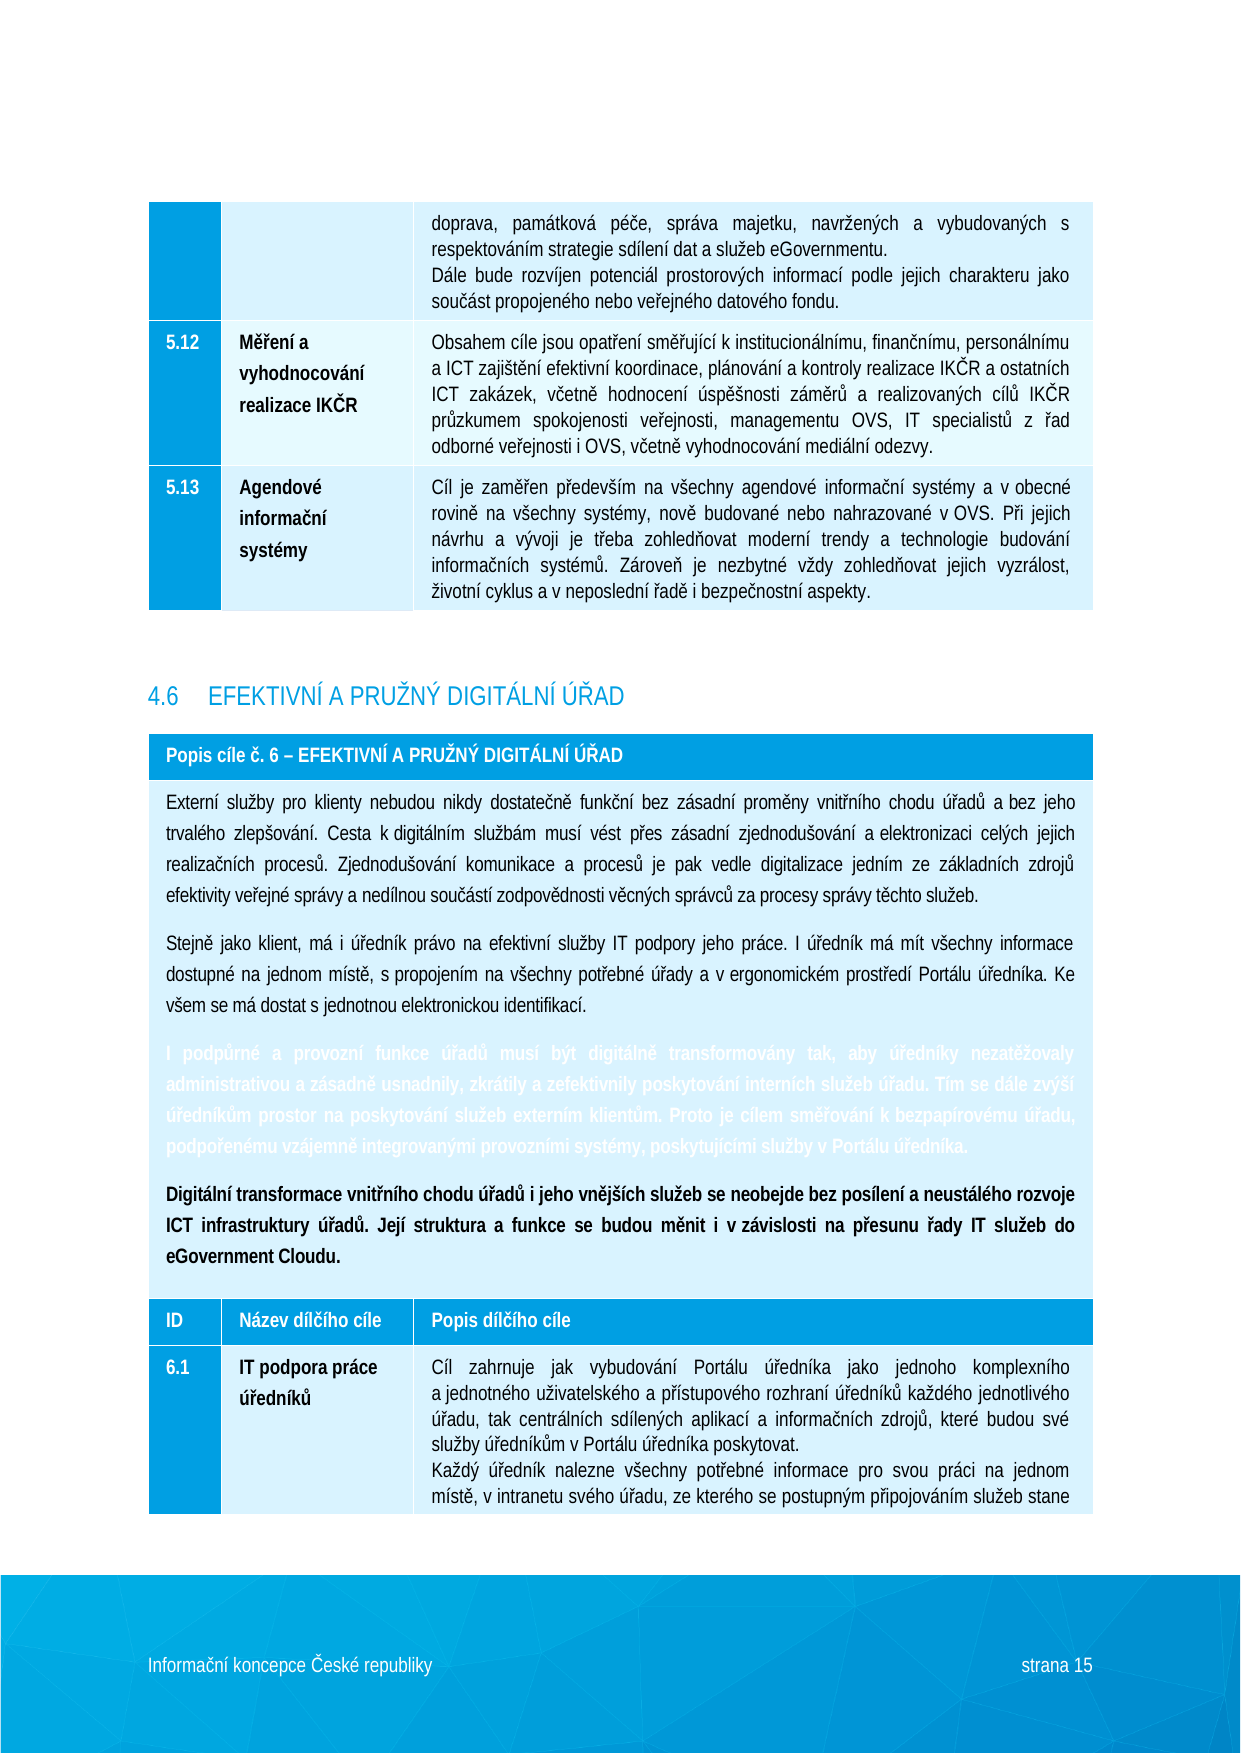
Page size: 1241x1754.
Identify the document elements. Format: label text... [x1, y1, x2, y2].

table_cell Popis dílčího cíle [414, 1299, 1093, 1345]
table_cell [414, 202, 1093, 320]
subtitle EFEKTIVNÍ A PRUŽNÝ DIGITÁLNÍ ÚŘAD [148, 680, 1093, 711]
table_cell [222, 202, 413, 320]
table_cell Měření a vyhodnocování realizace IKČR [222, 321, 413, 465]
table_cell ID [149, 1299, 221, 1345]
table_cell 6.1 [149, 1346, 221, 1514]
table_header Popis cíle č. 6 – EFEKTIVNÍ A PRUŽNÝ DIGITÁLNÍ ÚŘAD [149, 734, 1093, 780]
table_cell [222, 1346, 413, 1514]
table_cell Agendové informační systémy [222, 466, 413, 610]
table_cell 5.11 [149, 202, 221, 320]
table_cell Cíl je zaměřen především na všechny agendové informační systémy a v obecné rovině na všechny systémy, nově budované nebo nahrazované v OVS. Při jejich návrhu a vývoji je třeba zohledňovat moderní trendy a technologie budování informačních systémů. Zároveň je nezbytné vždy zohledňovat jejich vyzrálost, životní cyklus a v neposlední řadě i bezpečnostní aspekty. [414, 466, 1093, 610]
table_cell Obsahem cíle jsou opatření směřující k institucionálnímu, finančnímu, personálnímu a ICT zajištění efektivní koordinace, plánování a kontroly realizace IKČR a ostatních ICT zakázek, včetně hodnocení úspěšnosti záměrů a realizovaných cílů IKČR průzkumem spokojenosti veřejnosti, managementu OVS, IT specialistů z řad odborné veřejnosti i OVS, včetně vyhodnocování mediální odezvy. [414, 321, 1093, 465]
table_cell Název dílčího cíle [222, 1299, 413, 1345]
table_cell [414, 1346, 1093, 1514]
table_cell 5.12 [149, 321, 221, 465]
table_cell Externí služby pro klienty nebudou nikdy dostatečně funkční bez zásadní proměny vnitřního chodu úřadů a bez jeho trvalého zlepšování. Cesta k digitálním službám musí vést přes zásadní zjednodušování a elektronizaci celých jejich realizačních procesů. Zjednodušování komunikace a procesů je pak vedle digitalizace jedním ze základních zdrojů efektivity veřejné správy a nedílnou součástí zodpovědnosti věcných správců za procesy správy těchto služeb. Stejně jako klient, má i úředník právo na efektivní služby IT podpory jeho práce. I úředník má mít všechny informace dostupné na jednom místě, s propojením na všechny potřebné úřady a v ergonomickém prostředí Portálu úředníka. Ke všem se má dostat s jednotnou elektronickou identifikací. I podpůrné a provozní funkce úřadů musí být digitálně transformovány tak, aby úředníky nezatěžovaly administrativou a zásadně usnadnily, zkrátily a zefektivnily poskytování interních služeb úřadu. Tím se dále zvýší úředníkům prostor na poskytování služeb externím klientům. Proto je cílem směřování k bezpapírovému úřadu, podpořenému vzájemně integrovanými provozními systémy, poskytujícími služby v Portálu úředníka. Digitální transformace vnitřního chodu úřadů i jeho vnějších služeb se neobejde bez posílení a neustálého rozvoje ICT infrastruktury úřadů. Její struktura a funkce se budou měnit i v závislosti na přesunu řady IT služeb do eGovernment Cloudu. [149, 781, 1093, 1298]
table_cell 5.13 [149, 466, 221, 610]
